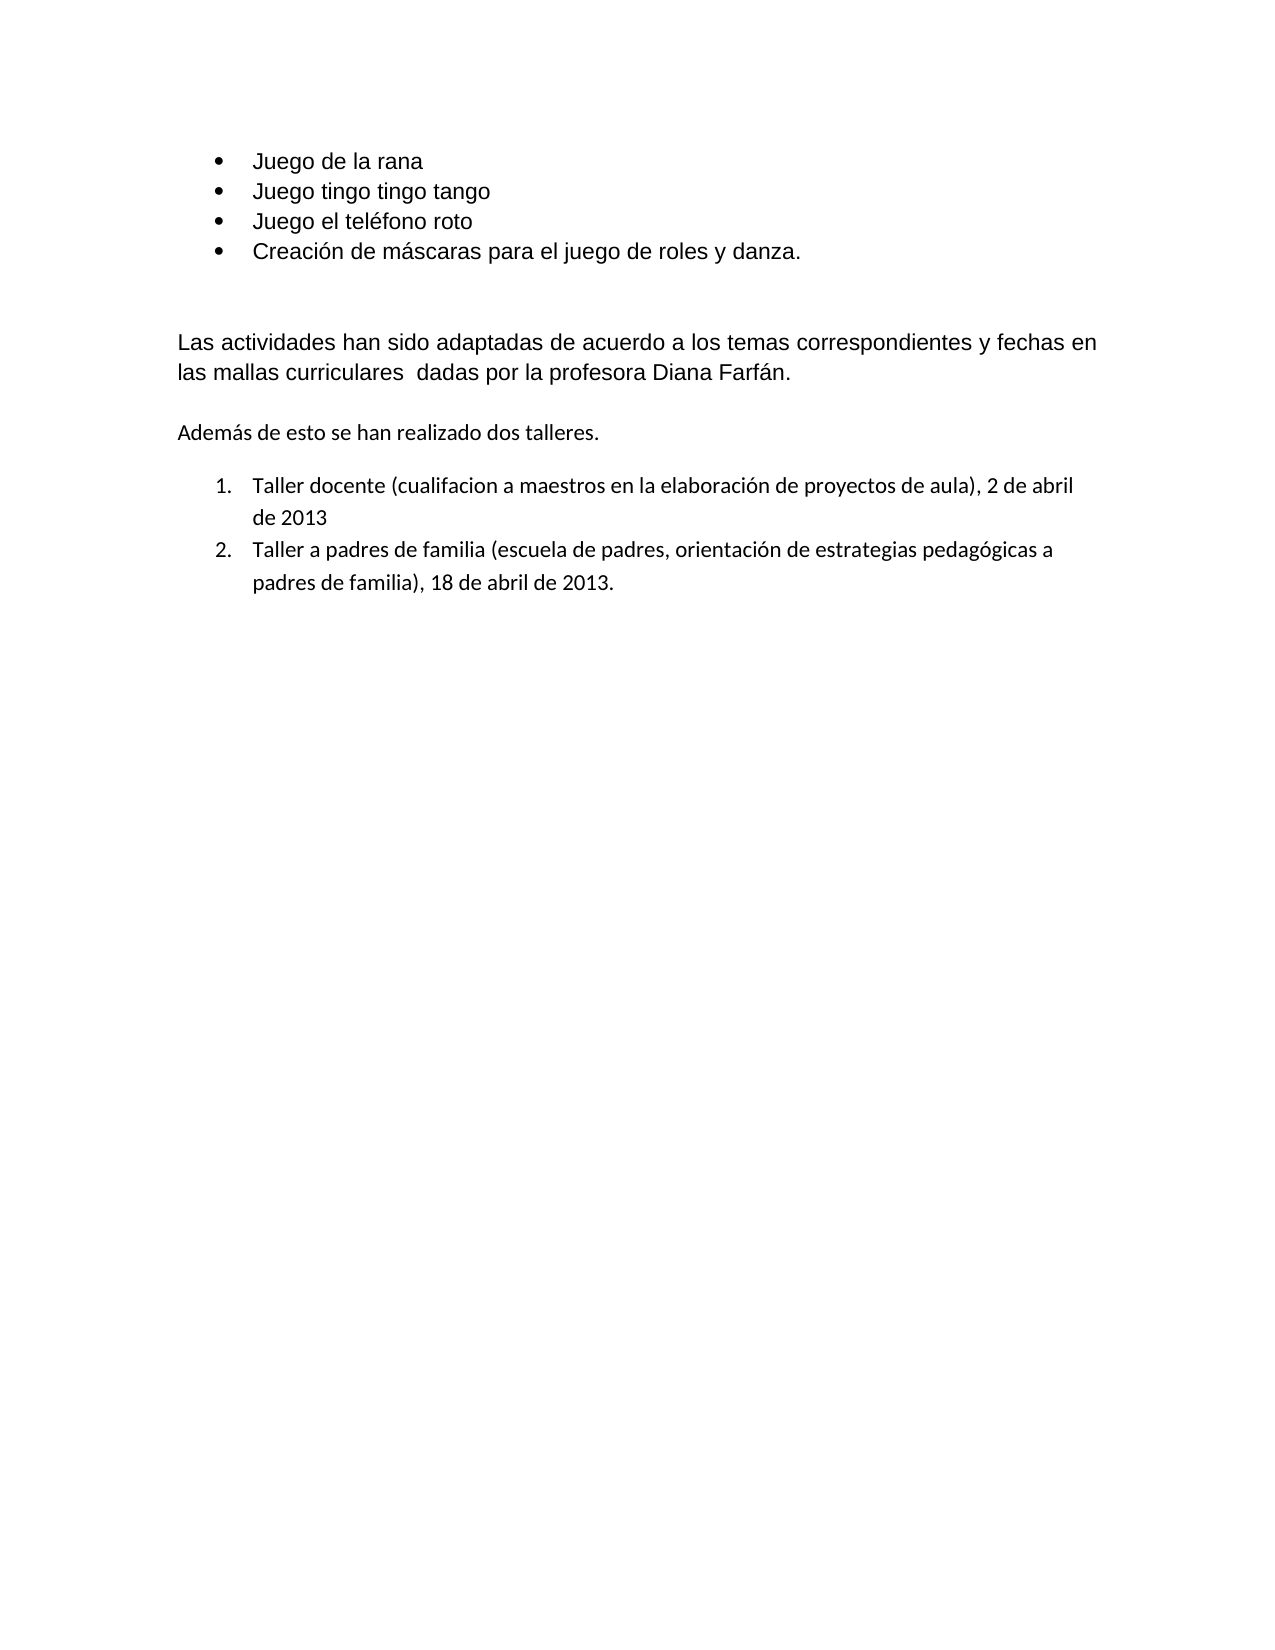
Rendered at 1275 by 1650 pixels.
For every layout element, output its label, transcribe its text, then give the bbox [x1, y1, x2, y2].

list Taller docente (cualifacion a maestros en la elaboración de proyectos de aula), 2 de abril de 2013 [215, 471, 1098, 531]
list Juego el teléfono roto [215, 208, 1098, 234]
list Creación de máscaras para el juego de roles y danza. [215, 238, 1098, 264]
text Las actividades han sido adaptadas de acuerdo a los temas correspondientes y fechas en las mallas curriculares dadas por la profesora Diana Farfán. [177, 329, 1098, 385]
list Juego de la rana [215, 148, 1098, 174]
list Taller a padres de familia (escuela de padres, orientación de estrategias pedagógicas a padres de familia), 18 de abril de 2013. [215, 535, 1098, 596]
list Juego tingo tingo tango [215, 178, 1098, 204]
text Además de esto se han realizado dos talleres. [177, 418, 1098, 446]
